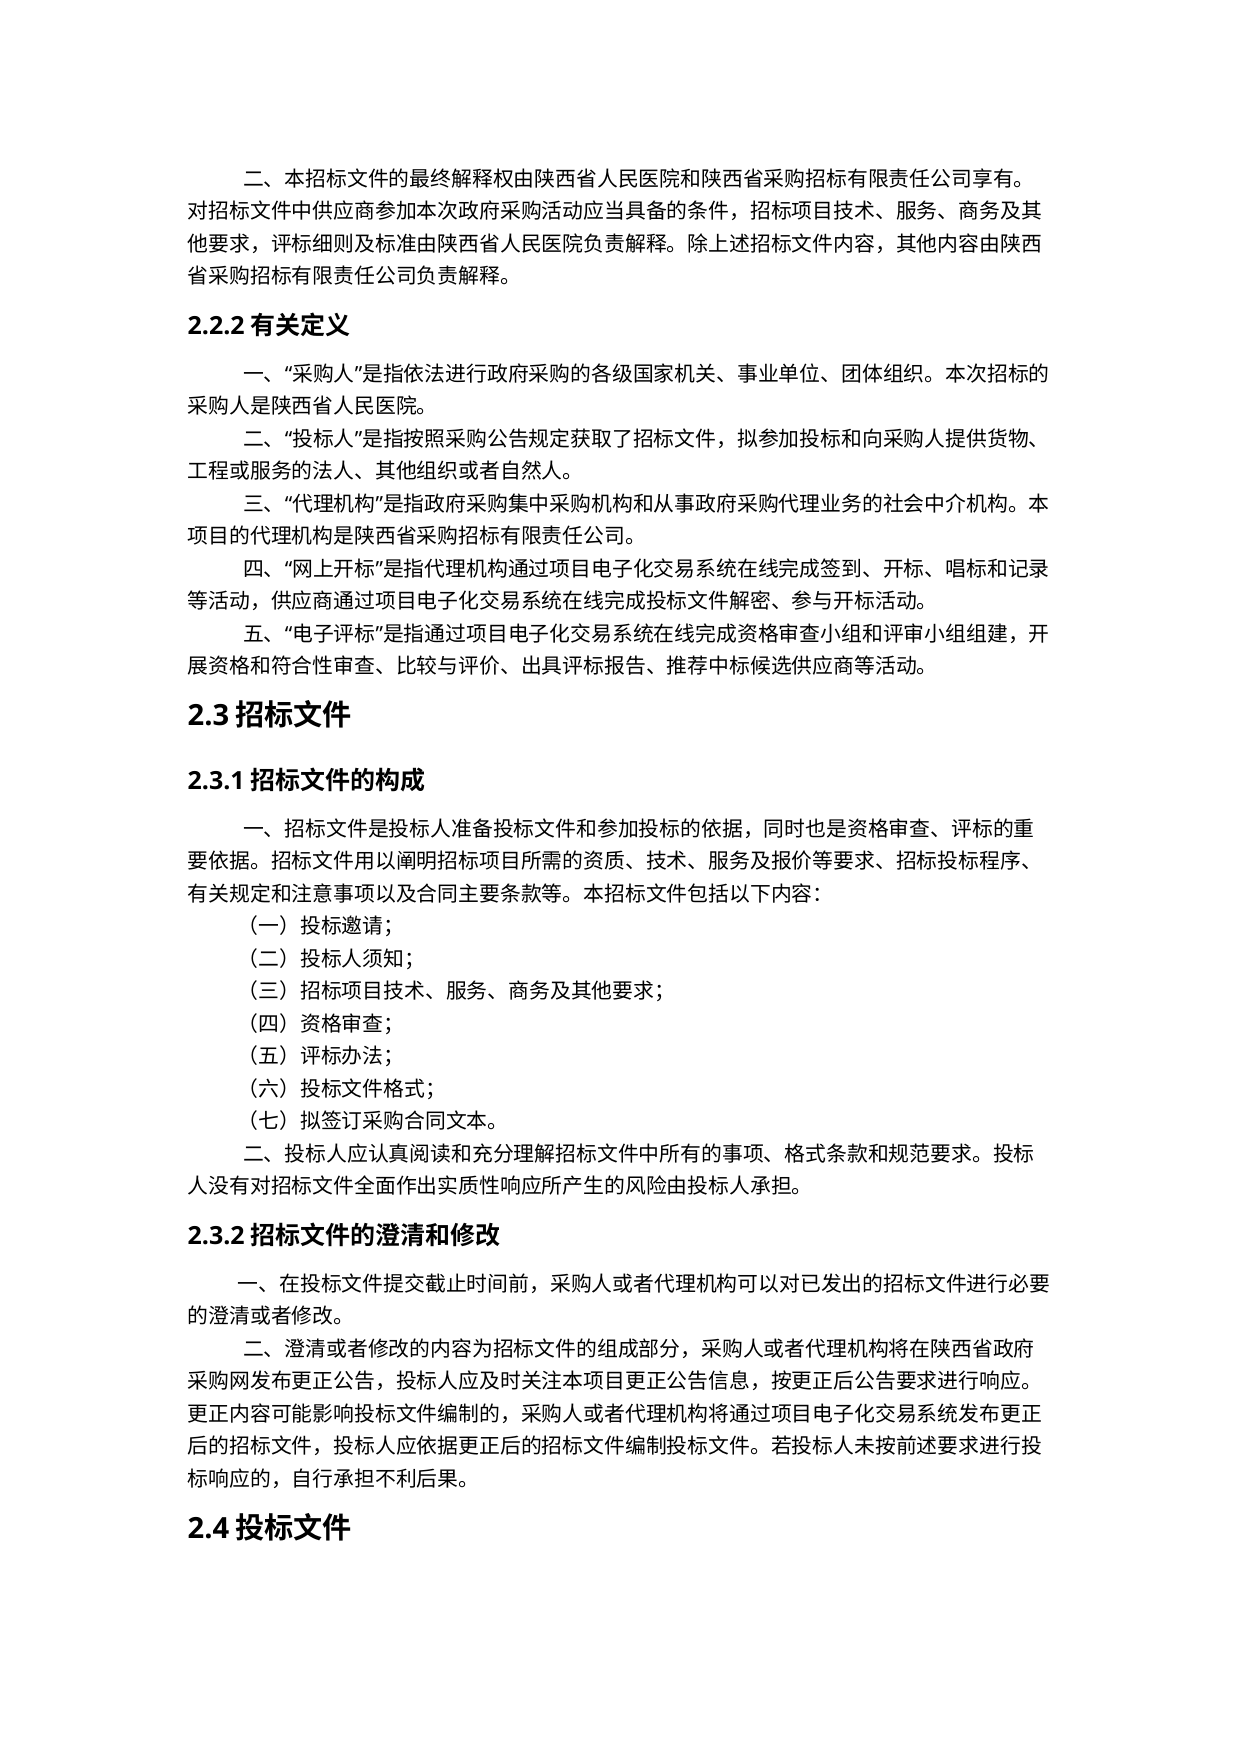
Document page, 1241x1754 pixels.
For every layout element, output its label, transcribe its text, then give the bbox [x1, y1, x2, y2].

text 2.3.1招标文件的构成 [187, 747, 1053, 812]
text 五、“电子评标”是指通过项目电子化交易系统在线完成资格审查小组和评审小组组建，开展资格和符合性审查、比较与评价、出具评标报告、推荐中标候选供应商等活动。 [187, 617, 1053, 682]
text （三）招标项目技术、服务、商务及其他要求； [187, 974, 1053, 1007]
text 三、“代理机构”是指政府采购集中采购机构和从事政府采购代理业务的社会中介机构。本项目的代理机构是陕西省采购招标有限责任公司。 [187, 487, 1053, 552]
text （一）投标邀请； [187, 909, 1053, 942]
text （四）资格审查； [187, 1007, 1053, 1039]
text 2.3招标文件 [187, 682, 1053, 747]
text 一、招标文件是投标人准备投标文件和参加投标的依据，同时也是资格审查、评标的重要依据。招标文件用以阐明招标项目所需的资质、技术、服务及报价等要求、招标投标程序、有关规定和注意事项以及合同主要条款等。本招标文件包括以下内容： [187, 812, 1053, 909]
text 二、“投标人”是指按照采购公告规定获取了招标文件，拟参加投标和向采购人提供货物、工程或服务的法人、其他组织或者自然人。 [187, 422, 1053, 487]
text （七）拟签订采购合同文本。 [187, 1104, 1053, 1137]
text 2.3.2招标文件的澄清和修改 [187, 1202, 1053, 1267]
text （五）评标办法； [187, 1039, 1053, 1072]
text 四、“网上开标”是指代理机构通过项目电子化交易系统在线完成签到、开标、唱标和记录等活动，供应商通过项目电子化交易系统在线完成投标文件解密、参与开标活动。 [187, 552, 1053, 617]
text 二、投标人应认真阅读和充分理解招标文件中所有的事项、格式条款和规范要求。投标人没有对招标文件全面作出实质性响应所产生的风险由投标人承担。 [187, 1137, 1053, 1202]
text 二、澄清或者修改的内容为招标文件的组成部分，采购人或者代理机构将在陕西省政府采购网发布更正公告，投标人应及时关注本项目更正公告信息，按更正后公告要求进行响应。更正内容可能影响投标文件编制的，采购人或者代理机构将通过项目电子化交易系统发布更正后的招标文件，投标人应依据更正后的招标文件编制投标文件。若投标人未按前述要求进行投标响应的，自行承担不利后果。 [187, 1332, 1053, 1494]
text 2.4投标文件 [187, 1494, 1053, 1559]
text （六）投标文件格式； [187, 1072, 1053, 1104]
text 一、在投标文件提交截止时间前，采购人或者代理机构可以对已发出的招标文件进行必要的澄清或者修改。 [187, 1267, 1053, 1332]
text 二、本招标文件的最终解释权由陕西省人民医院和陕西省采购招标有限责任公司享有。对招标文件中供应商参加本次政府采购活动应当具备的条件，招标项目技术、服务、商务及其他要求，评标细则及标准由陕西省人民医院负责解释。除上述招标文件内容，其他内容由陕西省采购招标有限责任公司负责解释。 [187, 162, 1053, 292]
text 2.2.2有关定义 [187, 292, 1053, 357]
text （二）投标人须知； [187, 942, 1053, 974]
text 一、“采购人”是指依法进行政府采购的各级国家机关、事业单位、团体组织。本次招标的采购人是陕西省人民医院。 [187, 357, 1053, 422]
